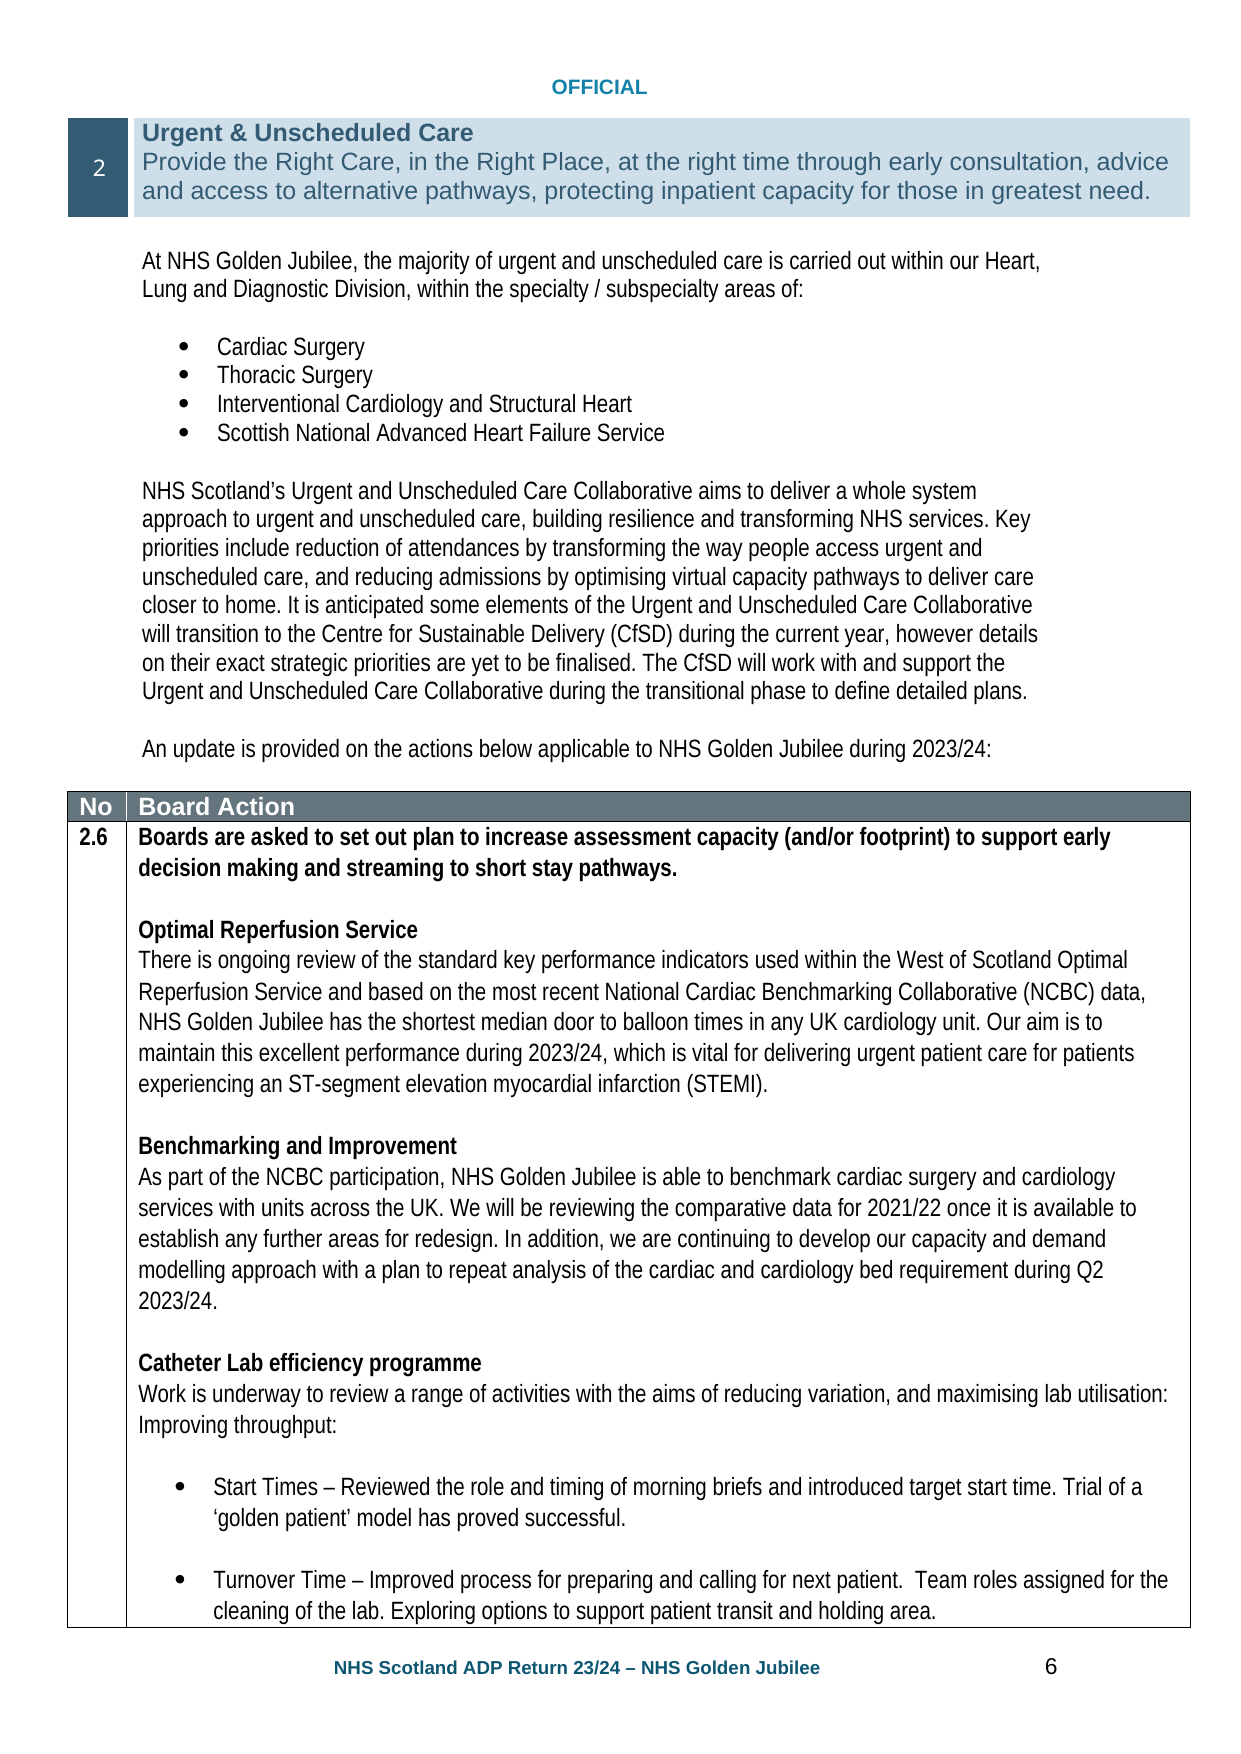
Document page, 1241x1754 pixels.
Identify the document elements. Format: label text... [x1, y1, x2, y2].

list Scottish National Advanced Heart Failure Service [179, 418, 1057, 447]
table_cell 2.6 [68, 822, 126, 1627]
list Thoracic Surgery [179, 361, 1057, 389]
table_header Board Action [127, 792, 1190, 821]
text At NHS Golden Jubilee, the majority of urgent and unscheduled care is carried out within our Heart, Lung and Diagnostic Division, within the specialty / subspecialty areas of: [142, 246, 1057, 332]
table_header 2 [68, 118, 128, 217]
table_header No [68, 792, 126, 821]
table_header Urgent & Unscheduled Care Provide the Right Care, in the Right Place, at the right time through early consultation, advice and access to alternative pathways, protecting inpatient capacity for those in greatest need. [134, 118, 1190, 217]
text An update is provided on the actions below applicable to NHS Golden Jubilee during 2023/24: [142, 733, 1057, 762]
text NHS Scotland’s Urgent and Unscheduled Care Collaborative aims to deliver a whole system approach to urgent and unscheduled care, building resilience and transforming NHS services. Key priorities include reduction of attendances by transforming the way people access urgent and unscheduled care, and reducing admissions by optimising virtual capacity pathways to deliver care closer to home. It is anticipated some elements of the Urgent and Unscheduled Care Collaborative will transition to the Centre for Sustainable Delivery (CfSD) during the current year, however details on their exact strategic priorities are yet to be finalised. The CfSD will work with and support the Urgent and Unscheduled Care Collaborative during the transitional phase to define detailed plans. [142, 476, 1057, 705]
list Cardiac Surgery [179, 332, 1057, 361]
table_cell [127, 822, 1190, 1627]
list Interventional Cardiology and Structural Heart [179, 389, 1057, 418]
